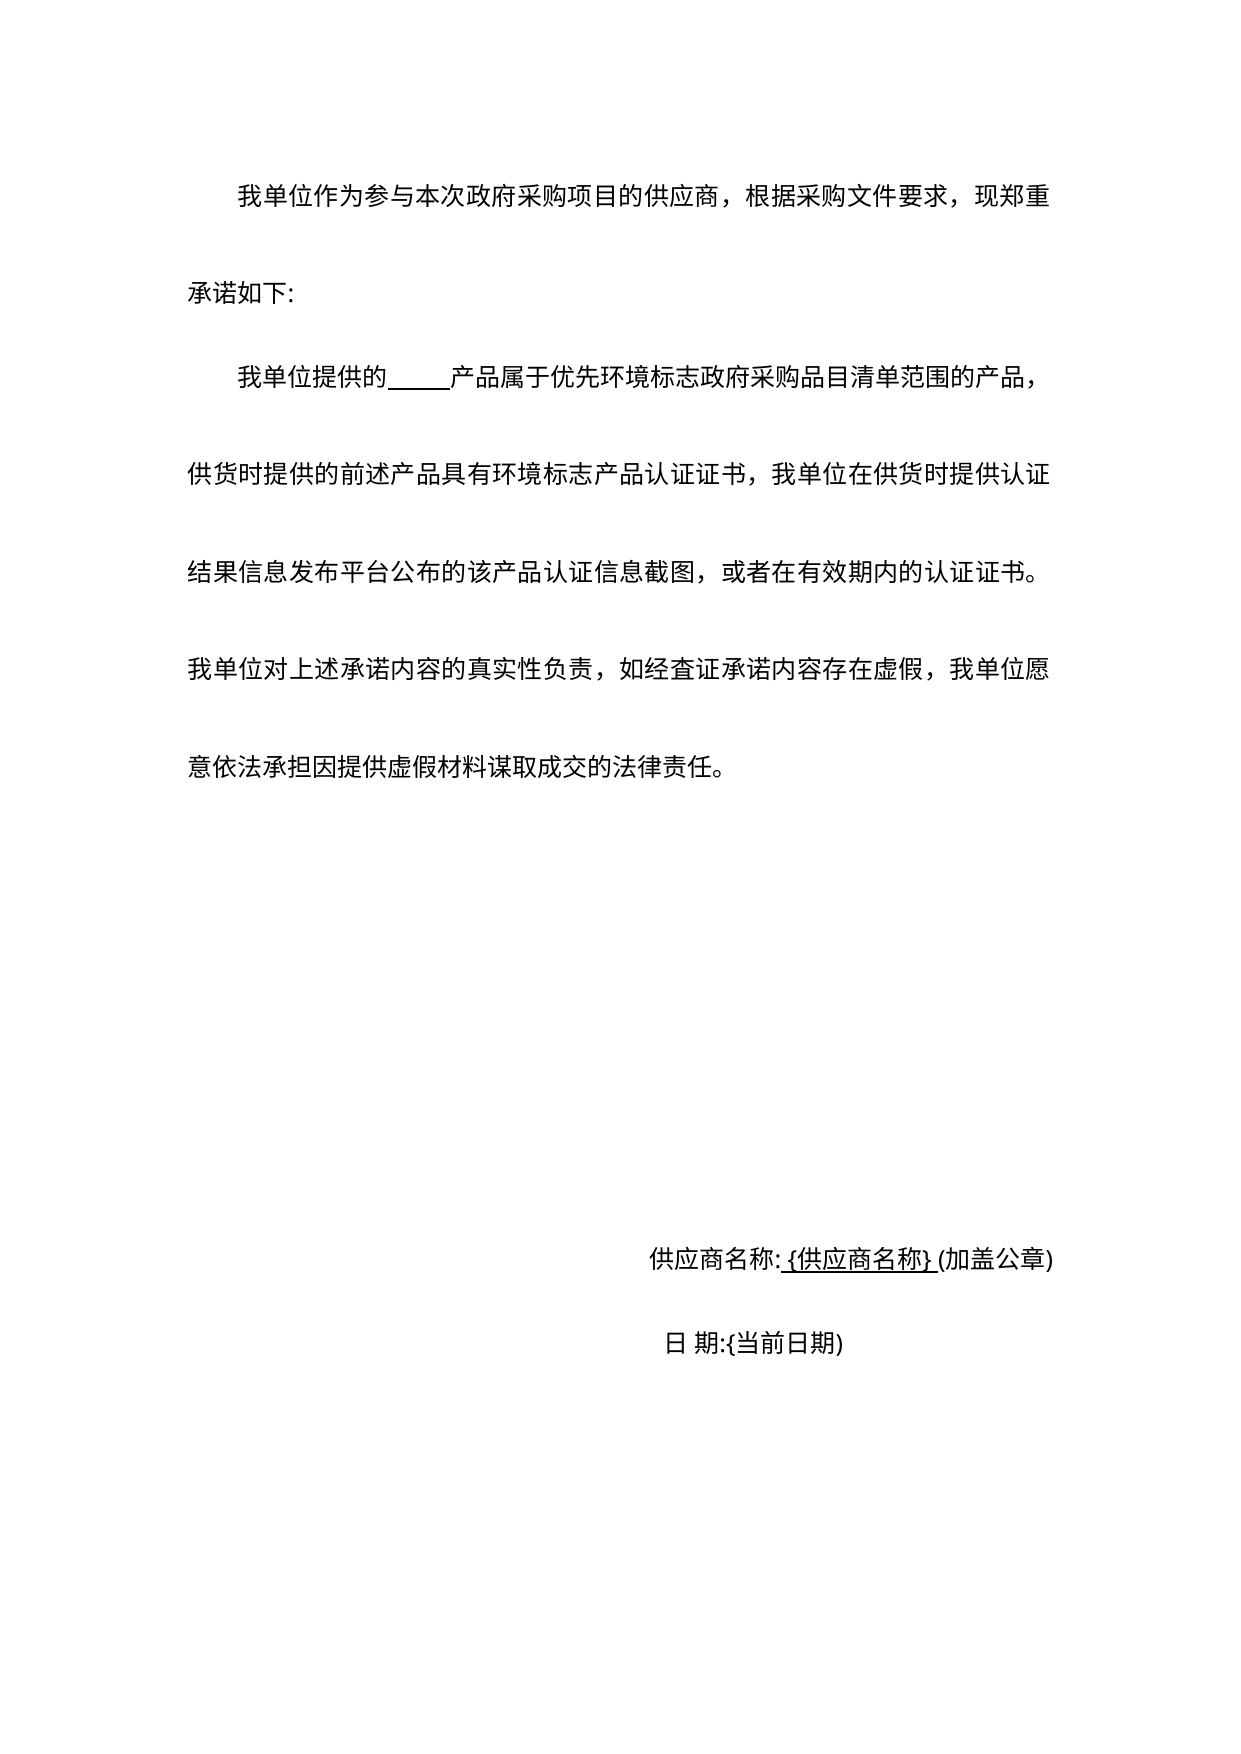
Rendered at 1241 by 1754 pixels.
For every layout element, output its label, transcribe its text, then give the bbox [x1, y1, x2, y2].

text 我单位作为参与本次政府采购项目的供应商，根据采购文件要求，现郑重承诺如下: [187, 162, 1053, 324]
list 我单位提供的 产品属于优先环境标志政府采购品目清单范围的产品，供货时提供的前述产品具有环境标志产品认证证书，我单位在供货时提供认证结果信息发布平台公布的该产品认证信息截图，或者在有效期内的认证证书。我单位对上述承诺内容的真实性负责，如经査证承诺内容存在虚假，我单位愿意依法承担因提供虚假材料谋取成交的法律责任。 [187, 343, 1053, 798]
list 日 期:{当前日期) [187, 1309, 1053, 1374]
list 供应商名称: {供应商名称} (加盖公章) [187, 1226, 1053, 1291]
